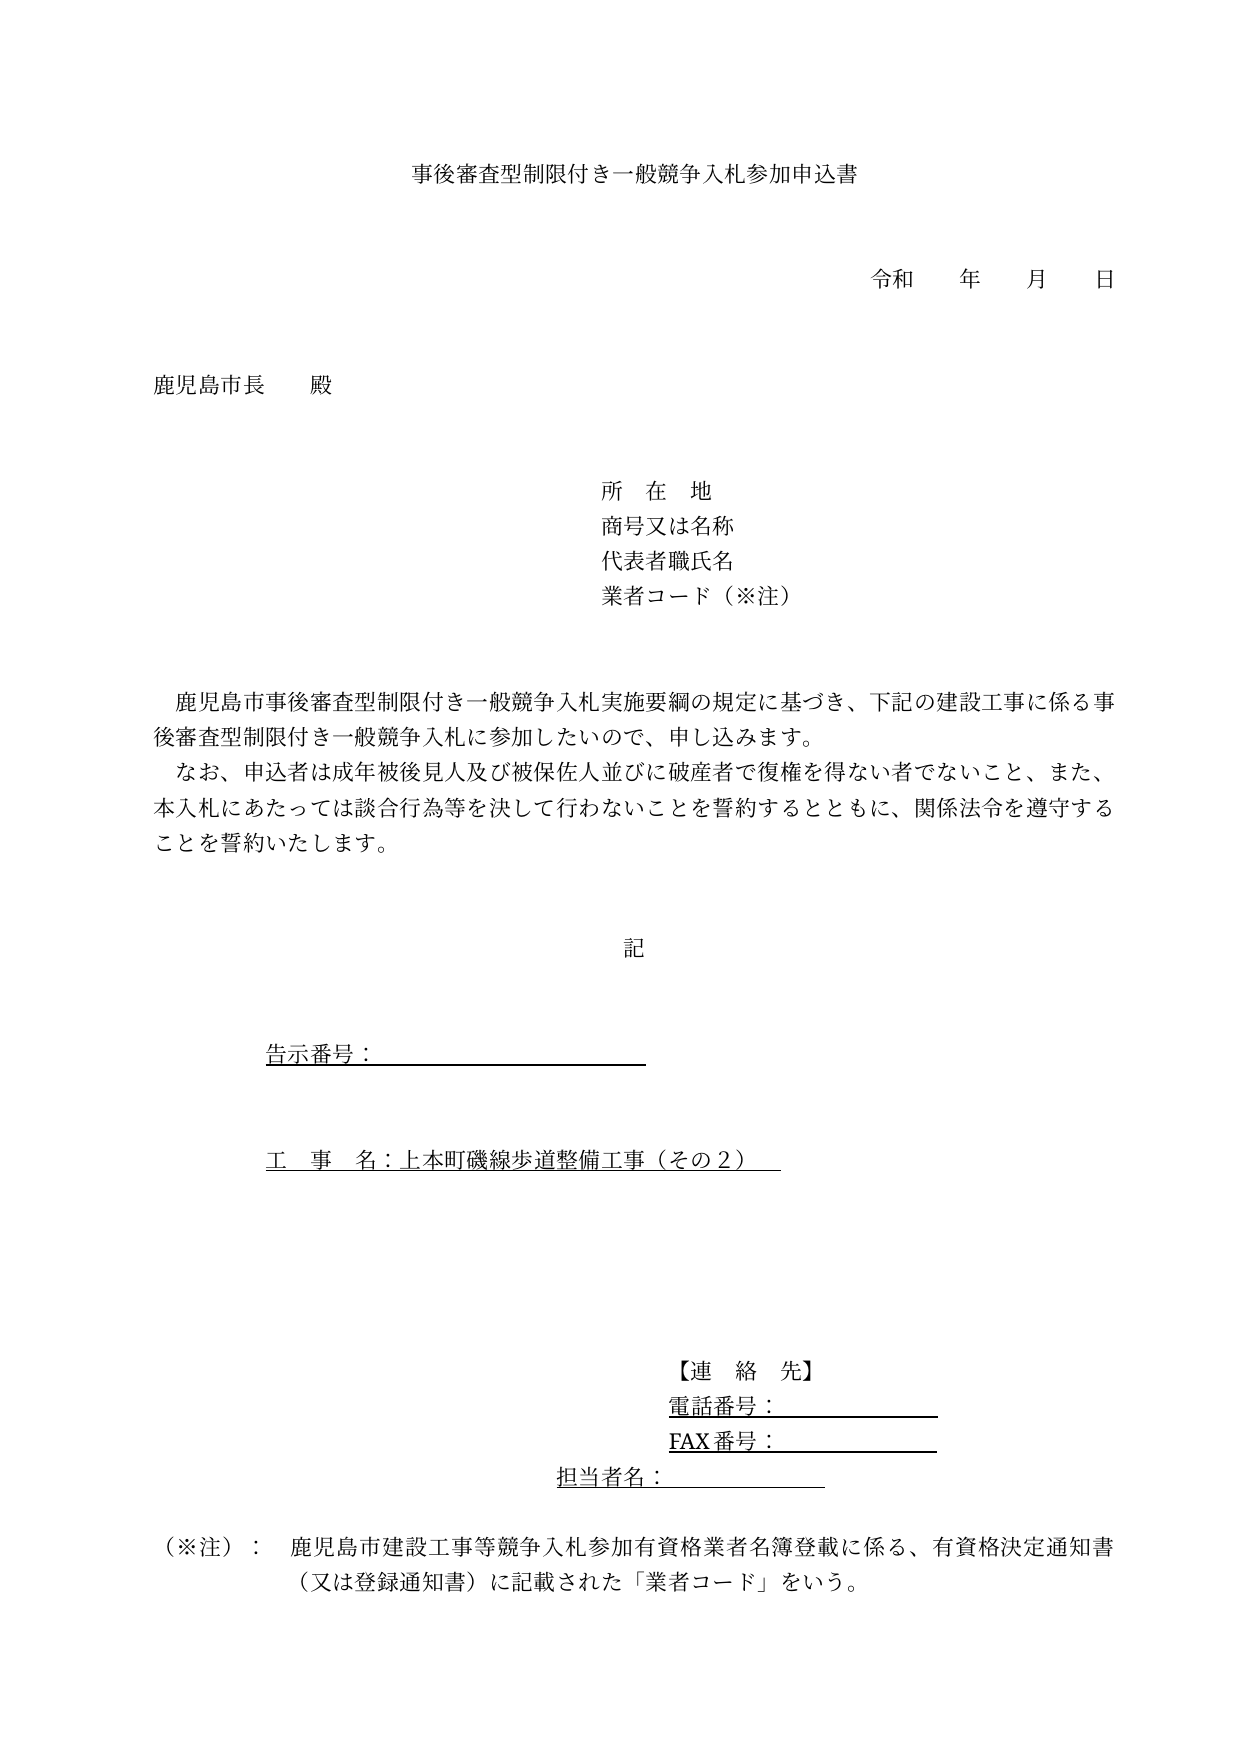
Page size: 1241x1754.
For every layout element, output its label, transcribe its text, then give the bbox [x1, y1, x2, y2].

text 所 在 地 [153, 472, 1116, 507]
text 業者コード（※注） [153, 578, 1116, 613]
text 記 [153, 930, 1116, 965]
text 工 事 名：上本町磯線歩道整備工事（その２） [153, 1141, 1116, 1176]
text 事後審査型制限付き一般競争入札参加申込書 [153, 155, 1116, 190]
text 鹿児島市長 殿 [153, 366, 1116, 402]
text （※注）： 鹿児島市建設工事等競争入札参加有資格業者名簿登載に係る、有資格決定通知書（又は登録通知書）に記載された「業者コード」をいう。 [153, 1528, 1116, 1599]
text 担当者名： [153, 1458, 1116, 1493]
text なお、申込者は成年被後見人及び被保佐人並びに破産者で復権を得ない者でないこと、また、本入札にあたっては談合行為等を決して行わないことを誓約するとともに、関係法令を遵守することを誓約いたします。 [153, 754, 1116, 859]
text 鹿児島市事後審査型制限付き一般競争入札実施要綱の規定に基づき、下記の建設工事に係る事後審査型制限付き一般競争入札に参加したいので、申し込みます。 [153, 683, 1116, 754]
text 商号又は名称 [153, 507, 1116, 542]
text 令和 年 月 日 [153, 261, 1116, 296]
text 【連 絡 先】 [153, 1352, 1116, 1387]
text FAX番号： [153, 1423, 1116, 1458]
text 電話番号： [153, 1387, 1116, 1423]
text 代表者職氏名 [153, 542, 1116, 578]
text 告示番号： [153, 1035, 1116, 1071]
